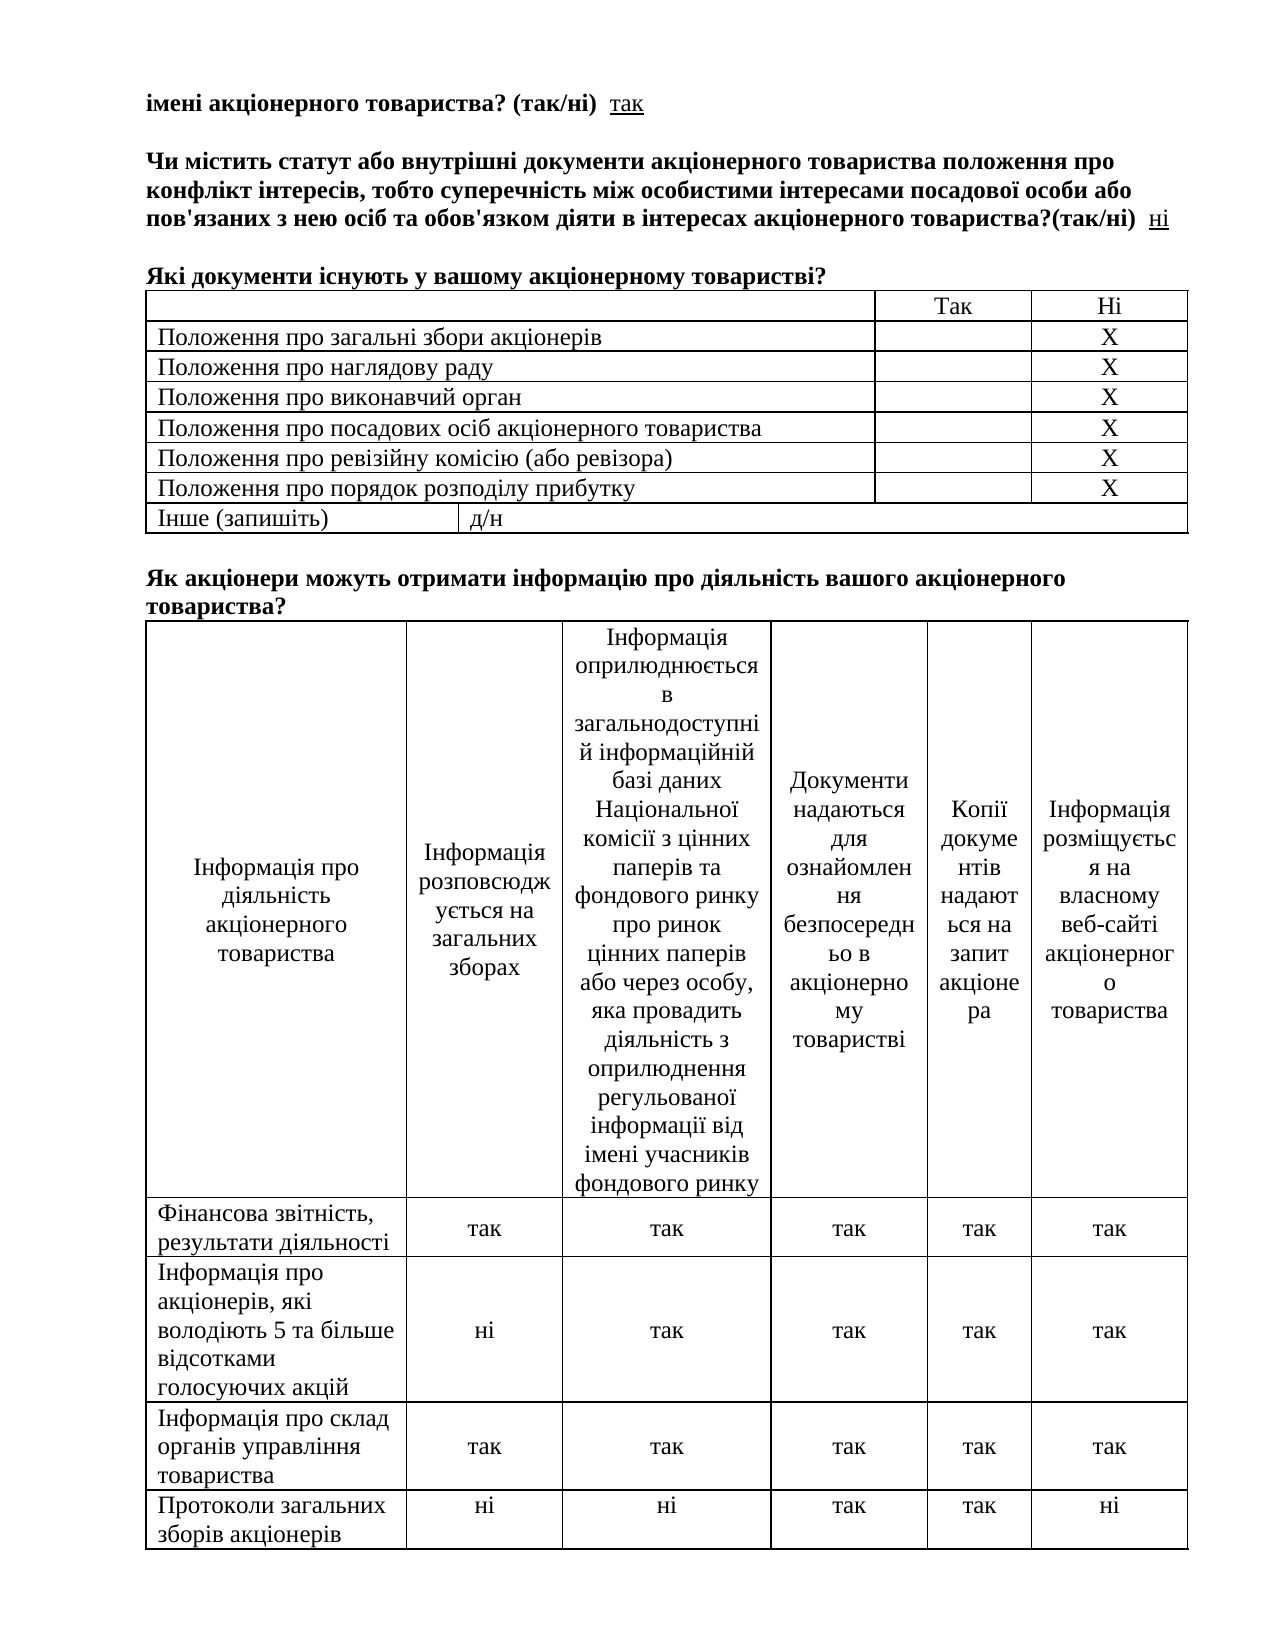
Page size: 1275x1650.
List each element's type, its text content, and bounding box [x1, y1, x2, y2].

table_cell Положення про посадових осіб акціонерного товариства [147, 413, 874, 441]
table_header Інформація розміщується на власному веб-сайті акціонерного товариства [1032, 622, 1187, 1197]
table_cell X [1032, 413, 1187, 441]
table_cell так [772, 1198, 927, 1256]
table_cell Положення про ревізійну комісію (або ревізора) [147, 443, 874, 472]
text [146, 88, 1186, 117]
table_cell Положення про наглядову раду [147, 352, 874, 381]
table_cell X [1032, 352, 1187, 381]
text Як акціонери можуть отримати інформацію про діяльність вашого акціонерного товариства? [146, 563, 1186, 620]
table_cell так [1032, 1257, 1187, 1401]
table_cell д/н [459, 504, 1187, 532]
table_cell Фінансова звітність, результати діяльності [147, 1198, 406, 1256]
table_cell ні [1032, 1491, 1187, 1548]
table_cell так [928, 1198, 1031, 1256]
table_cell так [772, 1257, 927, 1401]
table_cell [876, 473, 1031, 502]
table_cell так [1032, 1198, 1187, 1256]
table_cell X [1032, 382, 1187, 411]
table_cell [876, 322, 1031, 350]
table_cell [147, 1491, 406, 1548]
table_cell так [407, 1198, 562, 1256]
text Чи містить статут або внутрішні документи акціонерного товариства положення про конфлікт інтересів, тобто суперечність між особистими інтересами посадової особи або пов'язаних з нею осіб та обов'язком діяти в інтересах акціонерного товариства?(так/ні) ні [146, 146, 1186, 232]
table_cell так [772, 1491, 927, 1548]
table_header Так [876, 291, 1031, 320]
table_cell так [407, 1403, 562, 1489]
table_header Інформація розповсюджується на загальних зборах [407, 622, 562, 1197]
table_cell так [563, 1257, 770, 1401]
text Які документи існують у вашому акціонерному товаристві? [146, 261, 1186, 290]
table_header Документи надаються для ознайомлення безпосередньо в акціонерному товаристві [772, 622, 927, 1197]
table_cell Положення про загальні збори акціонерів [147, 322, 874, 350]
table_header Інформація оприлюднюється в загальнодоступній інформаційній базі даних Національної комісії з цінних паперів та фондового ринку про ринок цінних паперів або через особу, яка провадить діяльність з оприлюднення регульованої інформації від імені учасників фондового ринку [563, 622, 770, 1197]
table_header Інформація про діяльність акціонерного товариства [147, 622, 406, 1197]
table_cell так [1032, 1403, 1187, 1489]
table_cell ні [407, 1257, 562, 1401]
table_cell Положення про порядок розподілу прибутку [147, 473, 874, 502]
table_cell X [1032, 443, 1187, 472]
table_cell [876, 413, 1031, 441]
table_header [147, 291, 874, 320]
table_cell ні [563, 1491, 770, 1548]
table_cell так [772, 1403, 927, 1489]
table_cell Положення про виконавчий орган [147, 382, 874, 411]
table_cell Інформація про склад органів управління товариства [147, 1403, 406, 1489]
table_header Ні [1032, 291, 1187, 320]
table_cell Інше (запишіть) [147, 504, 458, 532]
table_cell так [563, 1403, 770, 1489]
table_cell [876, 382, 1031, 411]
table_cell так [928, 1257, 1031, 1401]
table_cell [876, 443, 1031, 472]
table_cell так [928, 1403, 1031, 1489]
table_cell Інформація про акціонерів, які володіють 5 та більше відсотками голосуючих акцій [147, 1257, 406, 1401]
table_cell X [1032, 473, 1187, 502]
table_cell X [1032, 322, 1187, 350]
table_cell так [563, 1198, 770, 1256]
table_header Копії документів надаються на запит акціонера [928, 622, 1031, 1197]
table_cell [876, 352, 1031, 381]
table_cell так [928, 1491, 1031, 1548]
table_cell ні [407, 1491, 562, 1548]
